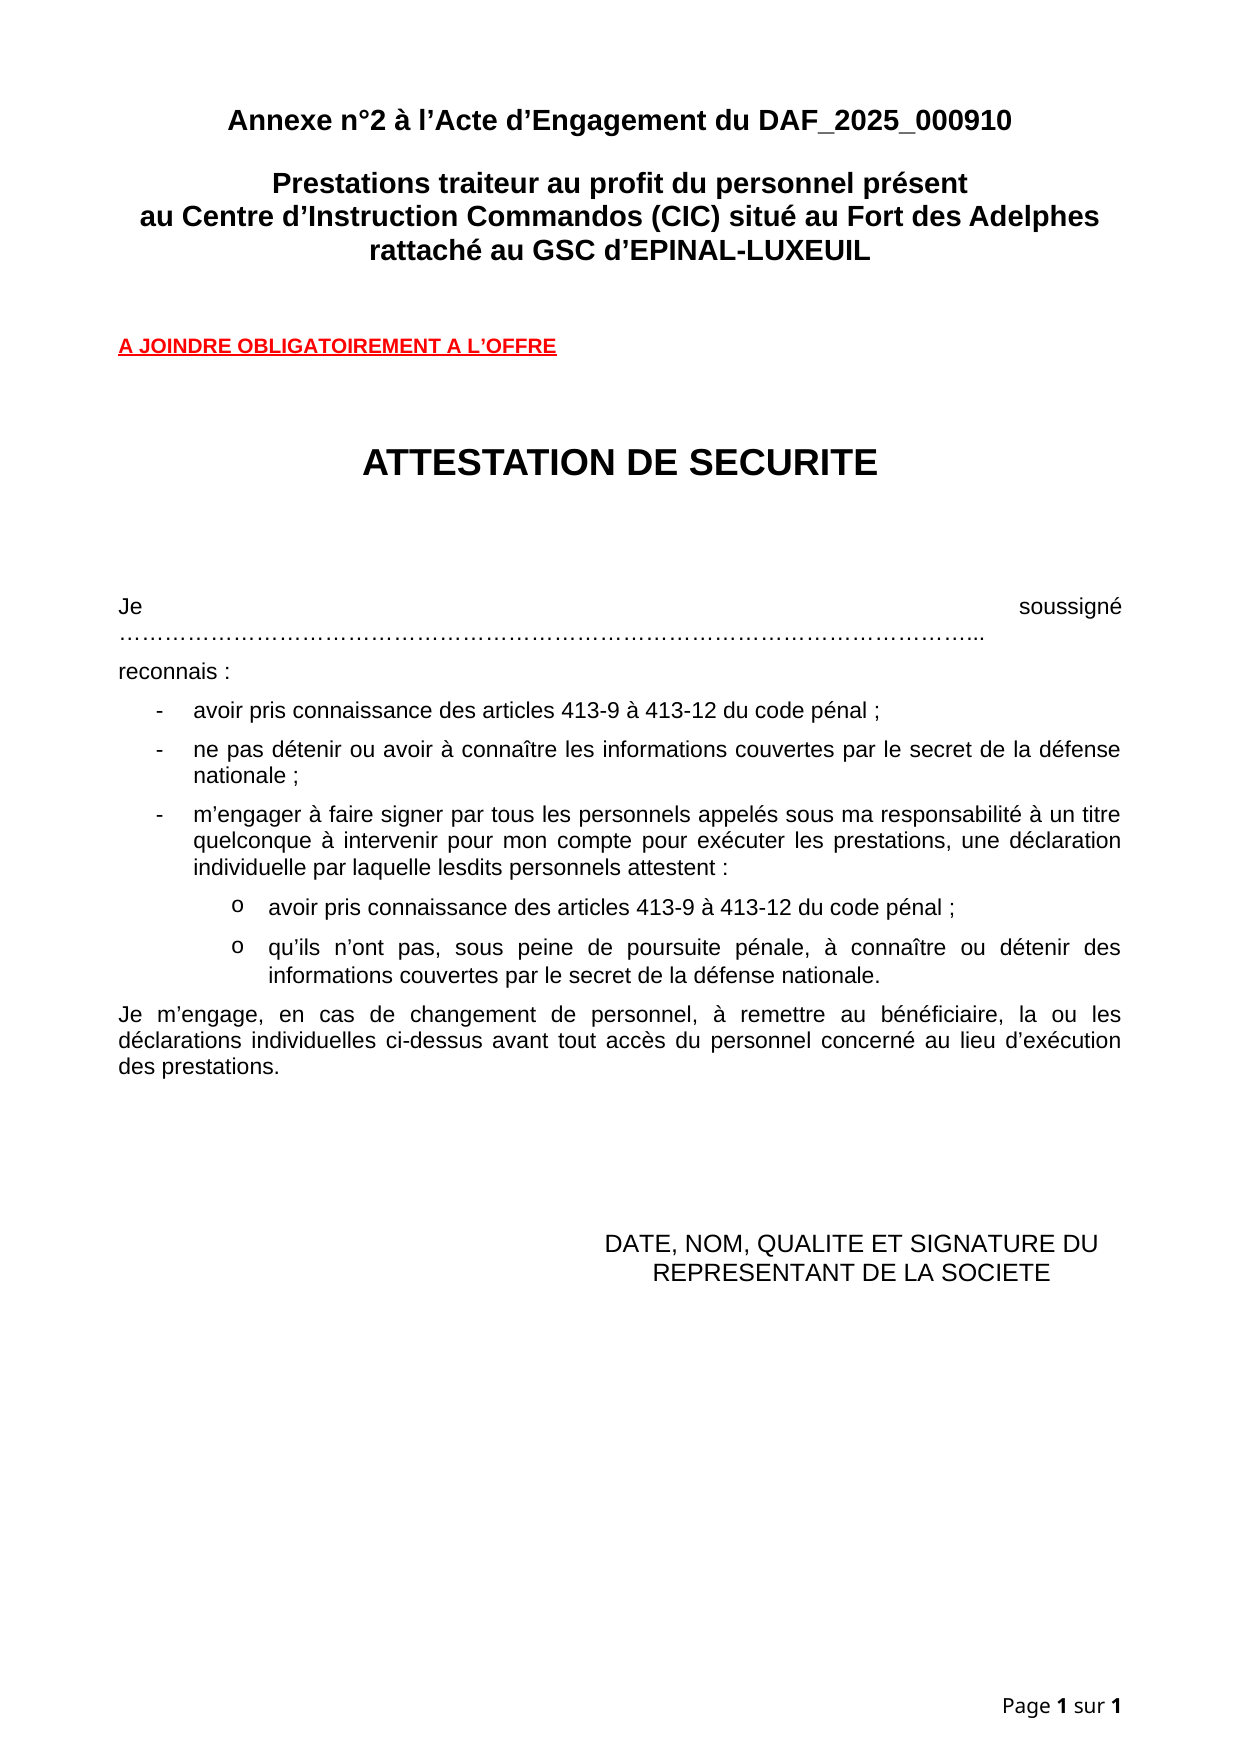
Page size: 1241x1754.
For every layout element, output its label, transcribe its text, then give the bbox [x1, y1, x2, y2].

list ne pas détenir ou avoir à connaître les informations couvertes par le secret de la défense nationale ; [156, 736, 1122, 788]
text rattaché au GSC d’EPINAL-LUXEUIL [118, 233, 1122, 266]
text Je soussigné …………………………………………………………………………………………………... [118, 593, 1122, 646]
text Prestations traiteur au profit du personnel présent [118, 166, 1122, 199]
list m’engager à faire signer par tous les personnels appelés sous ma responsabilité à un titre quelconque à intervenir pour mon compte pour exécuter les prestations, une déclaration individuelle par laquelle lesdits personnels attestent : [156, 801, 1122, 880]
table_header DATE, NOM, QUALITE ET SIGNATURE DU REPRESENTANT DE LA SOCIETE [586, 1229, 1117, 1344]
list avoir pris connaissance des articles 413-9 à 413-12 du code pénal ; [156, 697, 1122, 723]
list qu’ils n’ont pas, sous peine de poursuite pénale, à connaître ou détenir des informations couvertes par le secret de la défense nationale. [231, 933, 1122, 988]
text au Centre d’Instruction Commandos (CIC) situé au Fort des Adelphes [118, 199, 1122, 233]
text A JOINDRE OBLIGATOIREMENT A L’OFFRE [118, 333, 1122, 357]
subtitle ATTESTATION DE SECURITE [118, 440, 1122, 483]
text Je m’engage, en cas de changement de personnel, à remettre au bénéficiaire, la ou les déclarations individuelles ci-dessus avant tout accès du personnel concerné au lieu d’exécution des prestations. [118, 1001, 1122, 1079]
text reconnais : [118, 658, 1122, 684]
list avoir pris connaissance des articles 413-9 à 413-12 du code pénal ; [231, 892, 1122, 921]
text Annexe n°2 à l’Acte d’Engagement du DAF_2025_000910 [118, 103, 1122, 137]
